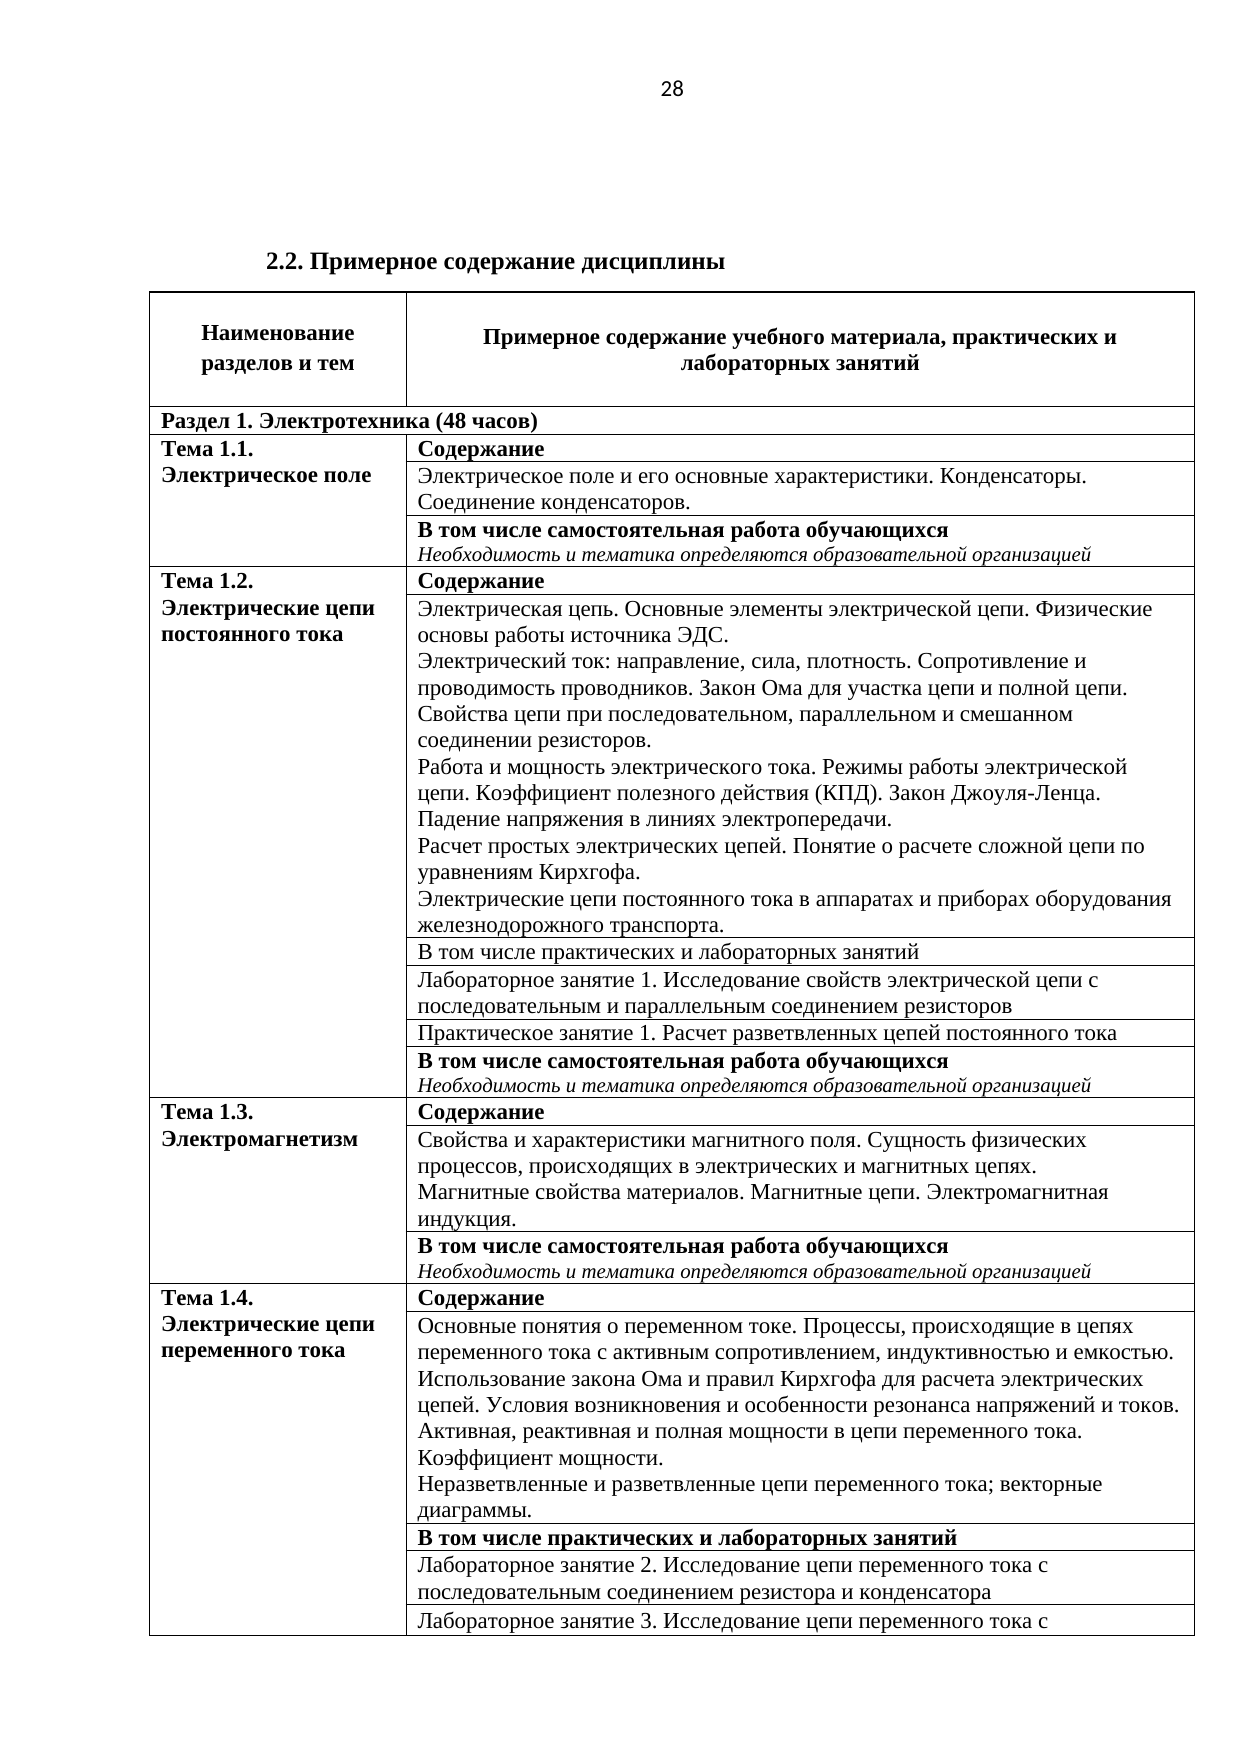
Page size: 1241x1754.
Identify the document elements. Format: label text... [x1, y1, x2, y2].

table_cell В том числе самостоятельная работа обучающихся Необходимость и тематика определяются образовательной организацией [407, 516, 1194, 566]
table_cell Содержание [407, 435, 1194, 461]
table_cell Содержание [407, 1284, 1194, 1311]
table_cell Тема 1.3. Электромагнетизм [150, 1098, 406, 1283]
table_header Наименование разделов и тем [150, 293, 406, 406]
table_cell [407, 1605, 1194, 1635]
table_cell Содержание [407, 1098, 1194, 1125]
table_cell Тема 1.2. Электрические цепи постоянного тока [150, 567, 406, 1097]
table_cell Практическое занятие 1. Расчет разветвленных цепей постоянного тока [407, 1020, 1194, 1046]
table_cell Лабораторное занятие 1. Исследование свойств электрической цепи с последовательным и параллельным соединением резисторов [407, 966, 1194, 1018]
table_cell В том числе практических и лабораторных занятий [407, 1524, 1194, 1550]
table_cell Тема 1.1. Электрическое поле [150, 435, 406, 566]
table_cell Электрическая цепь. Основные элементы электрической цепи. Физические основы работы источника ЭДС. Электрический ток: направление, сила, плотность. Сопротивление и проводимость проводников. Закон Ома для участка цепи и полной цепи. Свойства цепи при последовательном, параллельном и смешанном соединении резисторов. Работа и мощность электрического тока. Режимы работы электрической цепи. Коэффициент полезного действия (КПД). Закон Джоуля-Ленца. Падение напряжения в линиях электропередачи. Расчет простых электрических цепей. Понятие о расчете сложной цепи по уравнениям Кирхгофа. Электрические цепи постоянного тока в аппаратах и приборах оборудования железнодорожного транспорта. [407, 595, 1194, 937]
table_cell В том числе практических и лабораторных занятий [407, 938, 1194, 965]
table_cell Основные понятия о переменном токе. Процессы, происходящие в цепях переменного тока с активным сопротивлением, индуктивностью и емкостью. Использование закона Ома и правил Кирхгофа для расчета электрических цепей. Условия возникновения и особенности резонанса напряжений и токов. Активная, реактивная и полная мощности в цепи переменного тока. Коэффициент мощности. Неразветвленные и разветвленные цепи переменного тока; векторные диаграммы. [407, 1312, 1194, 1523]
table_cell Содержание [407, 567, 1194, 594]
table_cell Тема 1.4. Электрические цепи переменного тока [150, 1284, 406, 1635]
table_header Примерное содержание учебного материала, практических и лабораторных занятий [407, 293, 1194, 406]
table_cell Свойства и характеристики магнитного поля. Сущность физических процессов, происходящих в электрических и магнитных цепях. Магнитные свойства материалов. Магнитные цепи. Электромагнитная индукция. [407, 1126, 1194, 1231]
table_cell Электрическое поле и его основные характеристики. Конденсаторы. Соединение конденсаторов. [407, 462, 1194, 515]
table_cell Лабораторное занятие 2. Исследование цепи переменного тока с последовательным соединением резистора и конденсатора [407, 1551, 1194, 1604]
table_cell В том числе самостоятельная работа обучающихся Необходимость и тематика определяются образовательной организацией [407, 1232, 1194, 1283]
table_cell Раздел 1. Электротехника (48 часов) [150, 407, 1194, 434]
table_cell В том числе самостоятельная работа обучающихся Необходимость и тематика определяются образовательной организацией [407, 1047, 1194, 1097]
text 2.2. Примерное содержание дисциплины [192, 246, 1152, 275]
